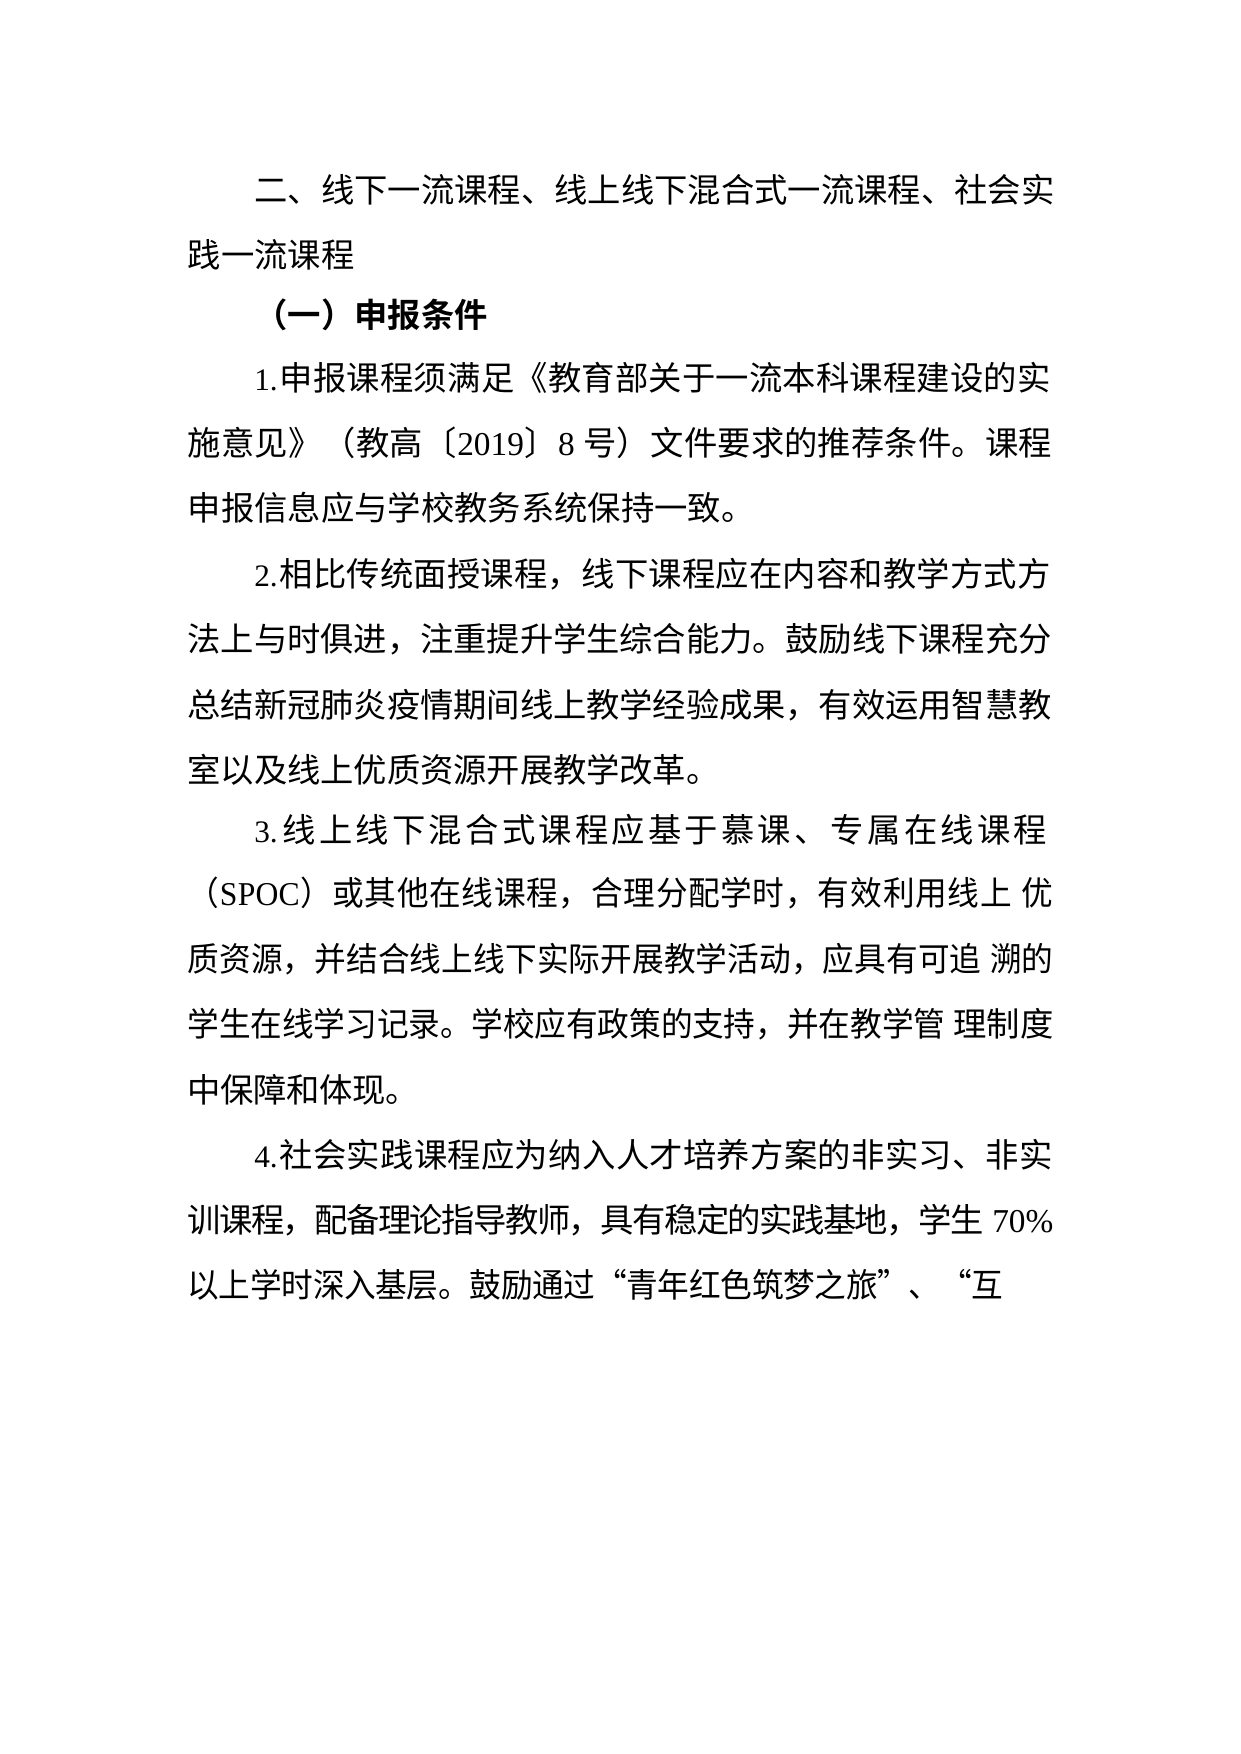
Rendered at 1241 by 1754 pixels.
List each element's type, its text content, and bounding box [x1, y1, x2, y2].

list 线上线下混合式课程应基于慕课、专属在线课程 [254, 809, 1080, 851]
list 社会实践课程应为纳入人才培养方案的非实习、非实训课程，配备理论指导教师，具有稳定的实践基地，学生 70% 以上学时深入基层。鼓励通过“青年红色筑梦之旅”、“互 [187, 1129, 1053, 1307]
subtitle （一）申报条件 [254, 294, 1080, 336]
text （SPOC）或其他在线课程，合理分配学时，有效利用线上 优质资源，并结合线上线下实际开展教学活动，应具有可追 溯的学生在线学习记录。学校应有政策的支持，并在教学管 理制度中保障和体现。 [187, 867, 1053, 1112]
list 相比传统面授课程，线下课程应在内容和教学方式方法上与时俱进，注重提升学生综合能力。鼓励线下课程充分总结新冠肺炎疫情期间线上教学经验成果，有效运用智慧教室以及线上优质资源开展教学改革。 [187, 547, 1053, 792]
list 申报课程须满足《教育部关于一流本科课程建设的实施意见》（教高〔2019〕8 号）文件要求的推荐条件。课程申报信息应与学校教务系统保持一致。 [187, 351, 1053, 530]
text 二、线下一流课程、线上线下混合式一流课程、社会实践一流课程 [187, 164, 1058, 277]
